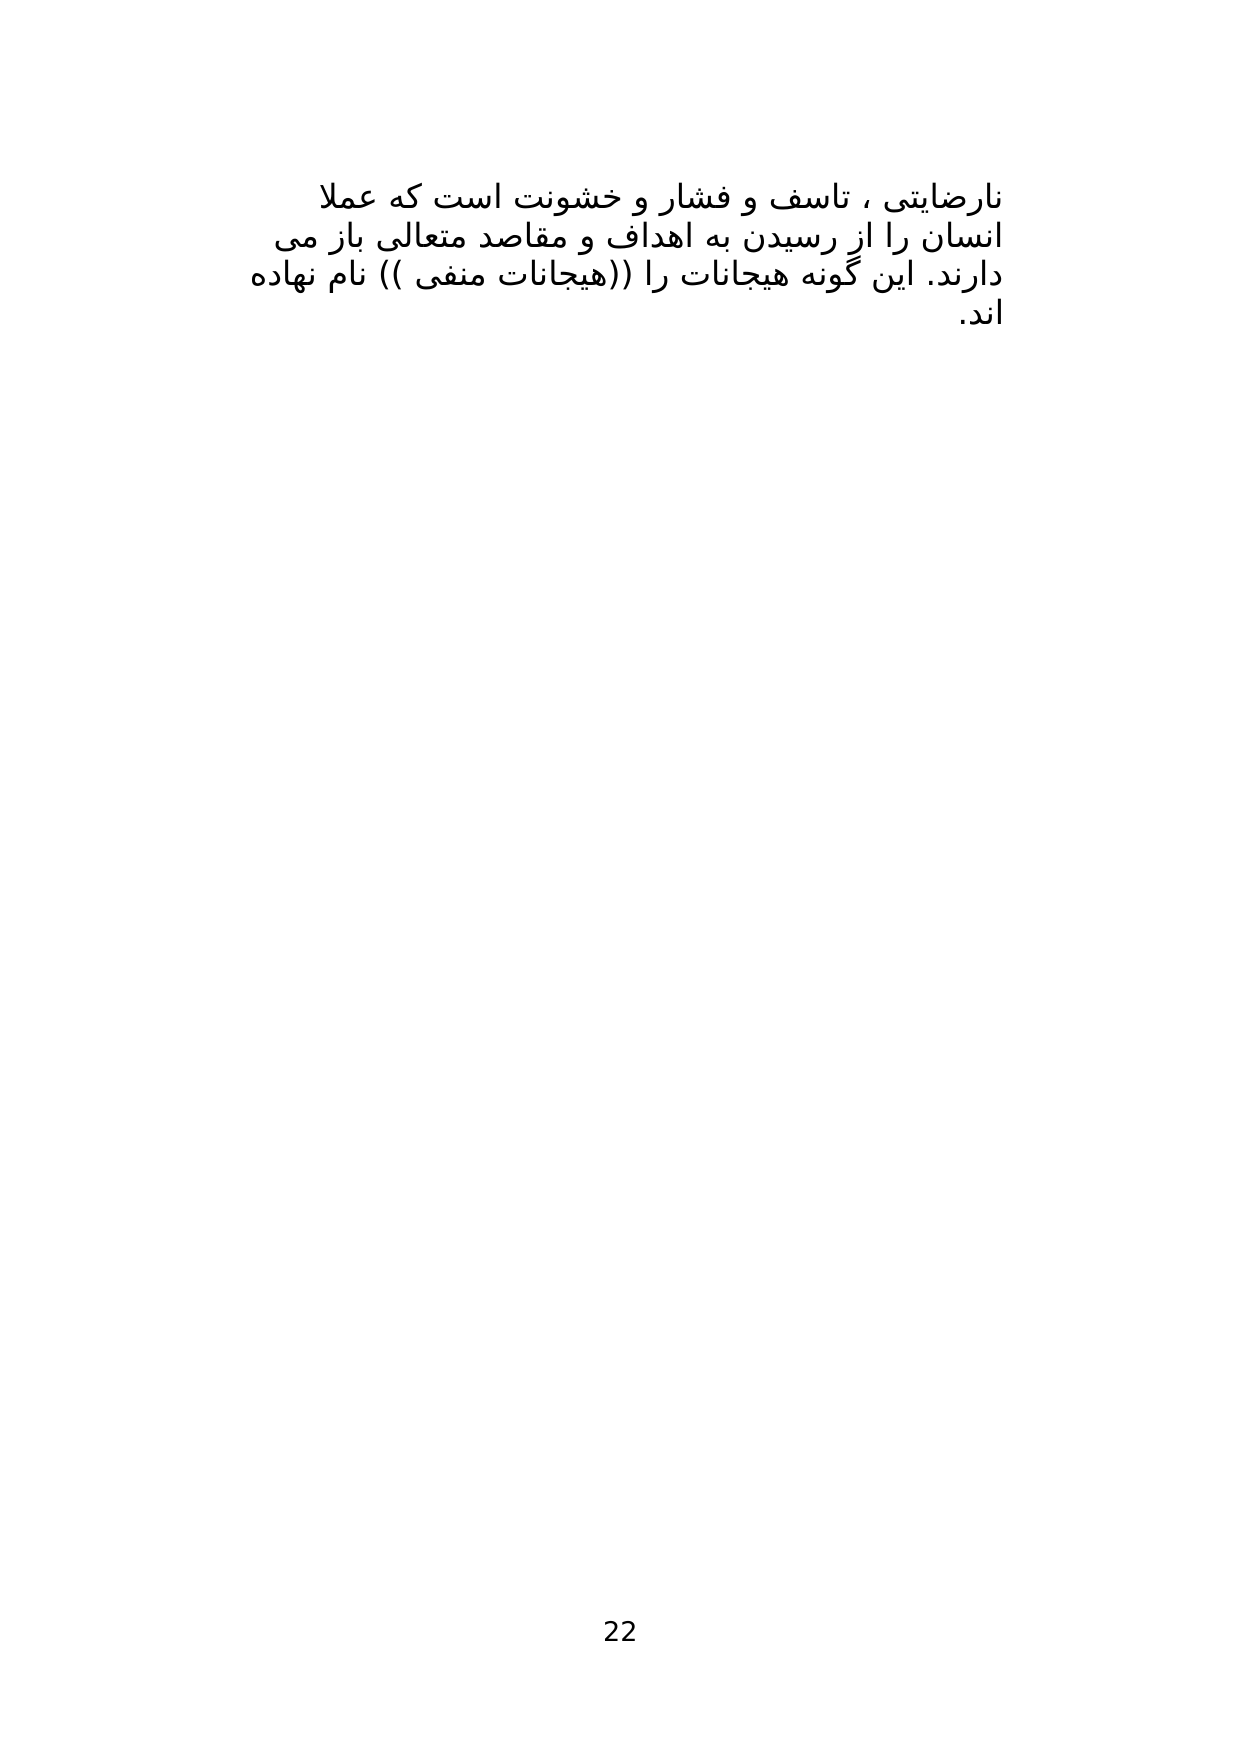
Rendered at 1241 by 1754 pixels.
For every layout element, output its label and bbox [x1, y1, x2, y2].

text [236, 177, 1004, 333]
